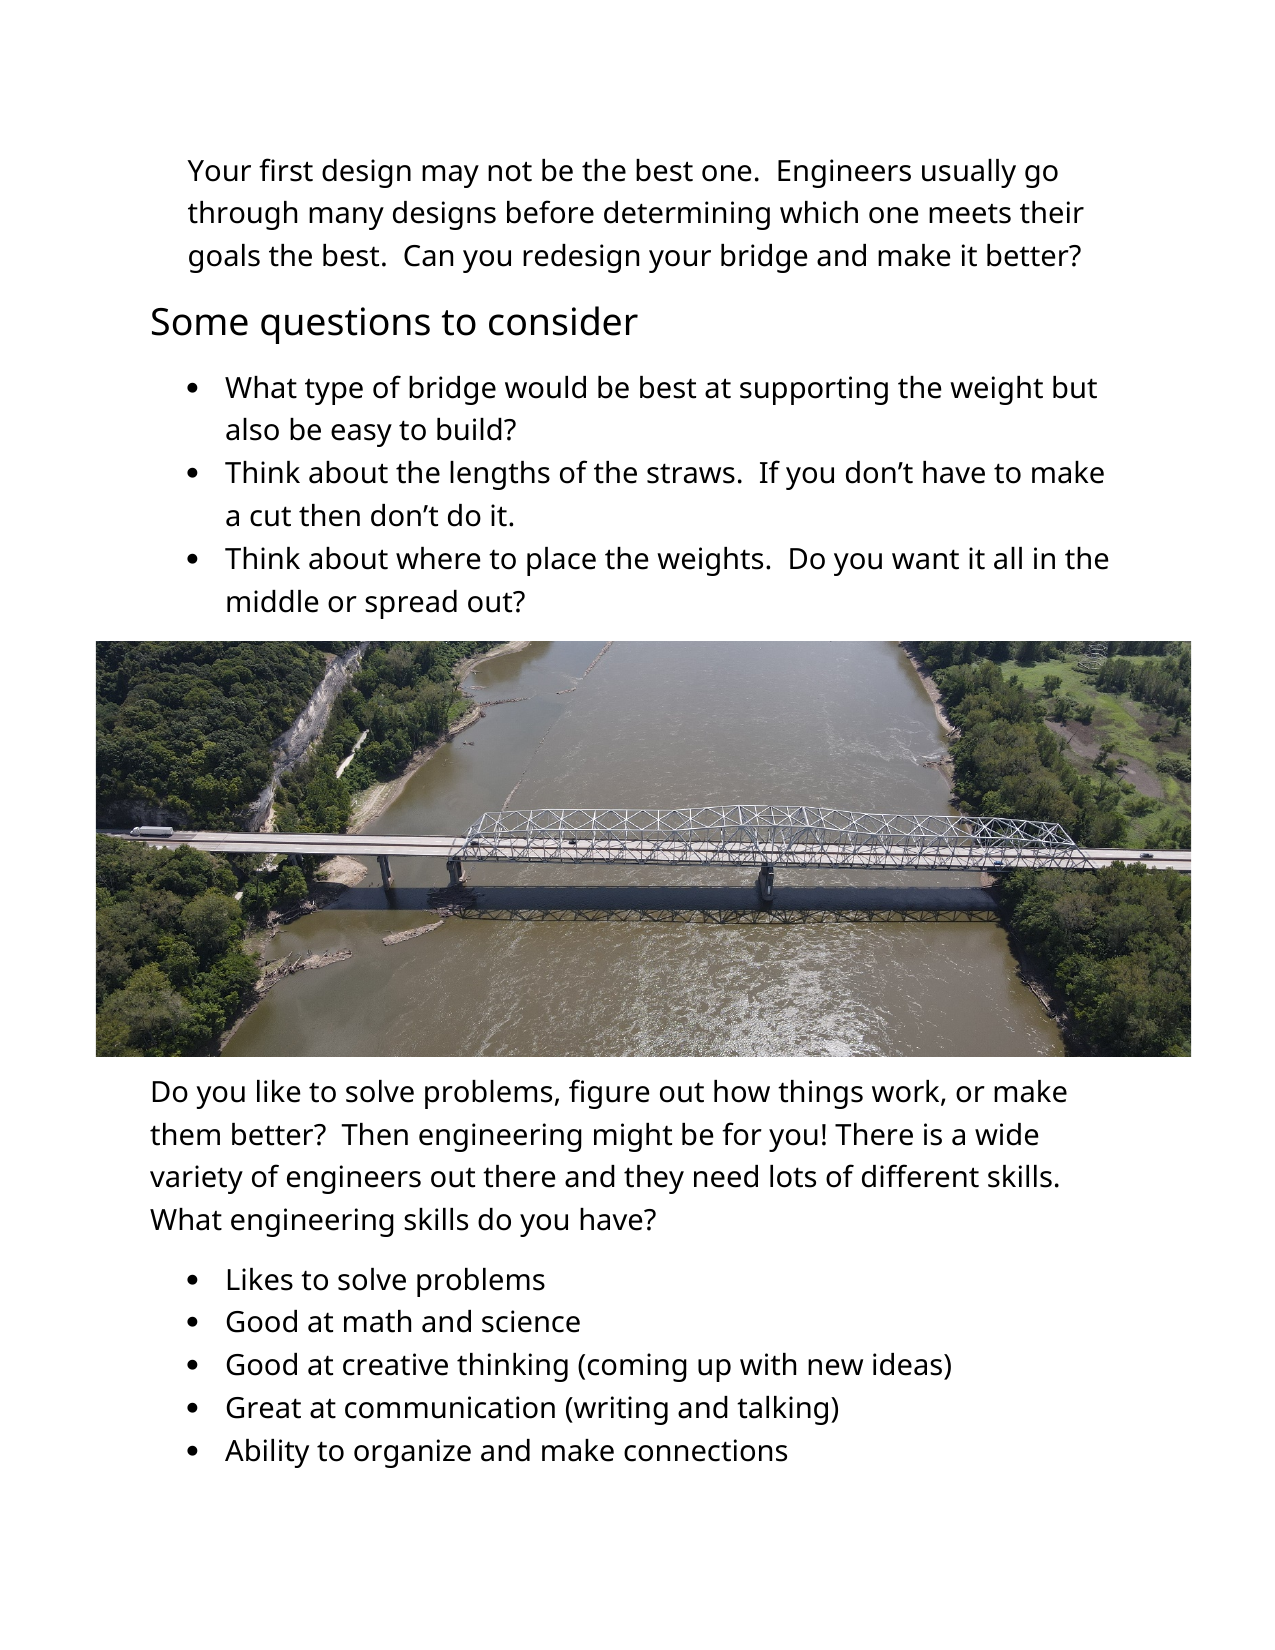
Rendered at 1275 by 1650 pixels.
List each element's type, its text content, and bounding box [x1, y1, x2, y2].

text Some questions to consider [150, 295, 1125, 346]
list Good at creative thinking (coming up with new ideas) [187, 1344, 1125, 1384]
list Likes to solve problems [187, 1259, 1125, 1299]
text Your first design may not be the best one. Engineers usually go through many designs before determining which one meets their goals the best. Can you redesign your bridge and make it better? [187, 150, 1125, 275]
list Great at communication (writing and talking) [187, 1387, 1125, 1427]
list What type of bridge would be best at supporting the weight but also be easy to build? [187, 367, 1125, 449]
list Ability to organize and make connections [187, 1430, 1125, 1470]
list Think about the lengths of the straws. If you don’t have to make a cut then don’t do it. [187, 452, 1125, 535]
picture [95, 641, 1192, 1057]
list Think about where to place the weights. Do you want it all in the middle or spread out? [187, 538, 1125, 621]
text Do you like to solve problems, figure out how things work, or make them better? Then engineering might be for you! There is a wide variety of engineers out there and they need lots of different skills. What engineering skills do you have? [150, 1071, 1125, 1239]
list Good at math and science [187, 1302, 1125, 1341]
